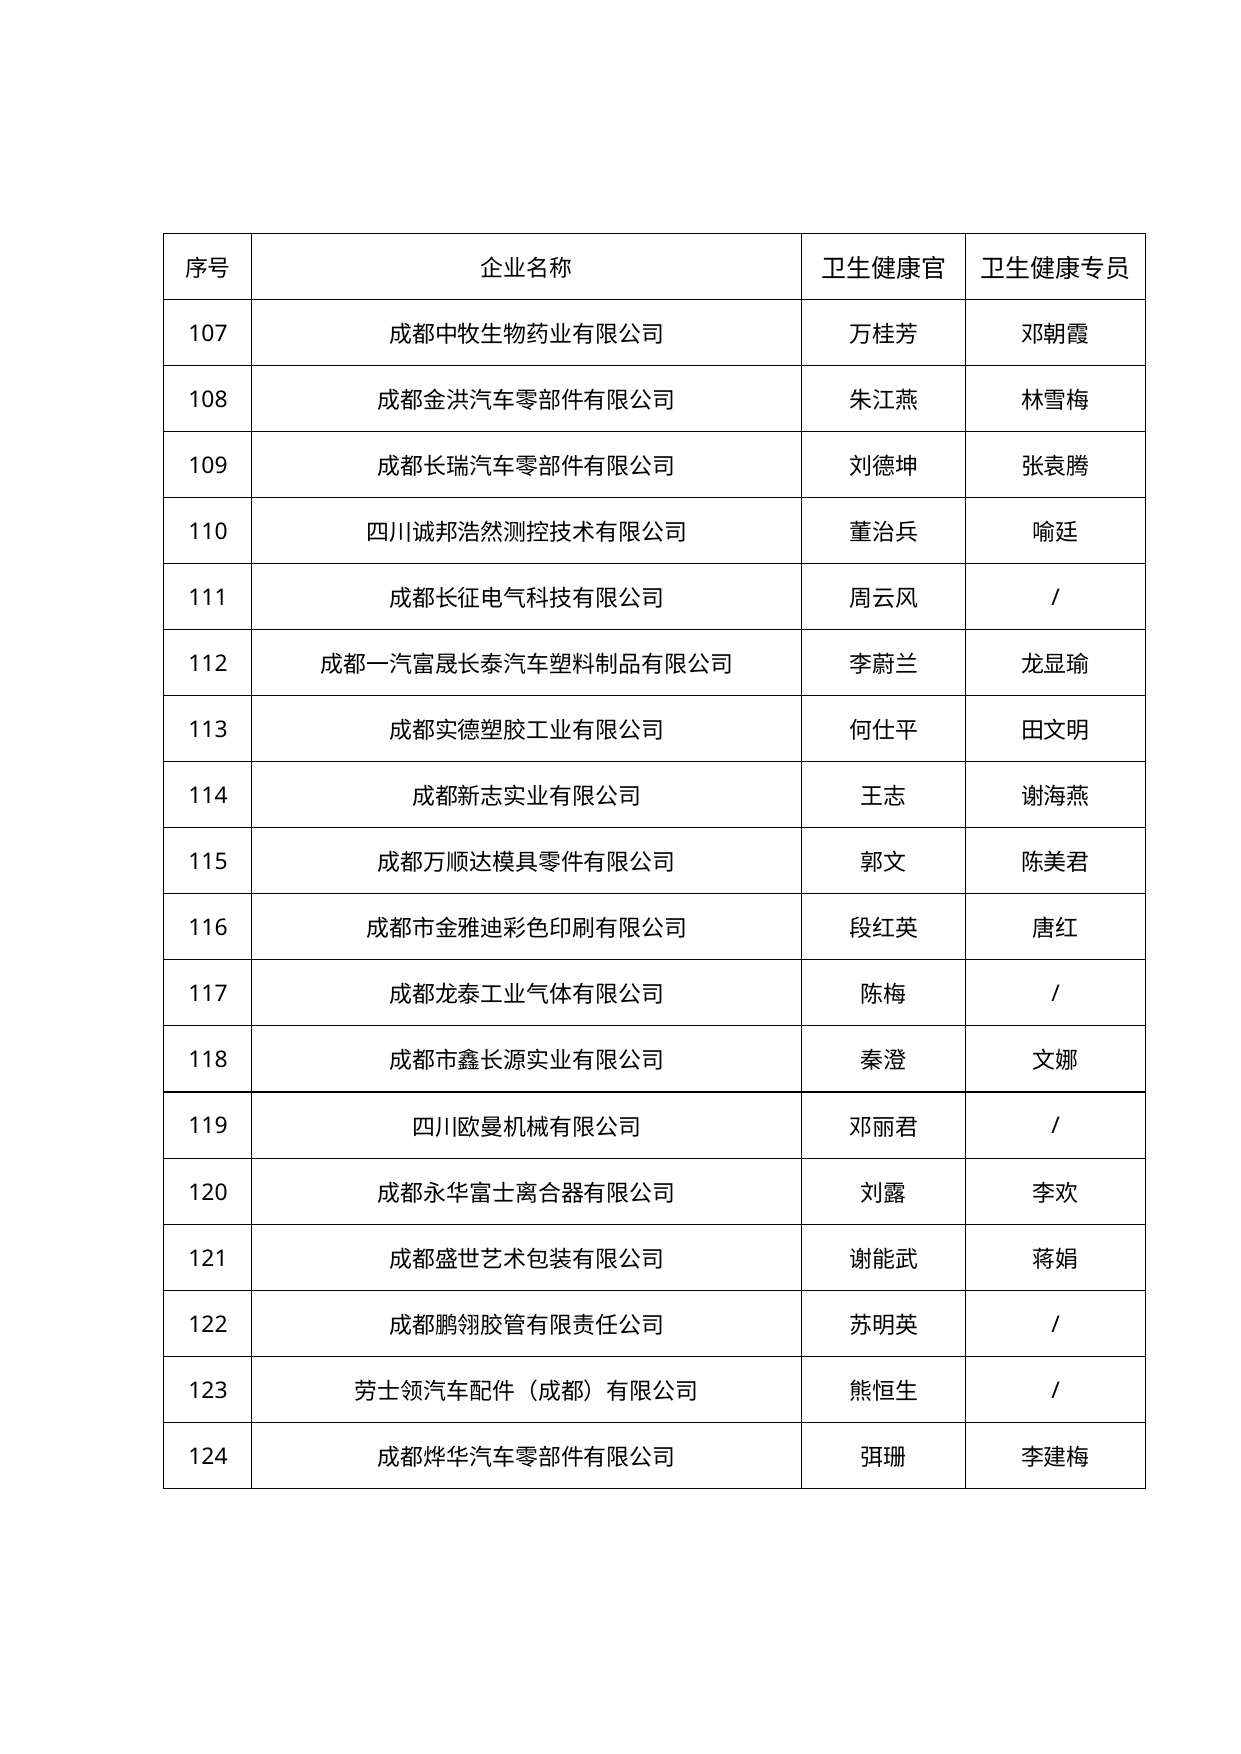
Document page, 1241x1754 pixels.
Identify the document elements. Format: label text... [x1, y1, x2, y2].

table_cell 李欢 [966, 1159, 1145, 1223]
table_cell / [966, 564, 1145, 629]
table_cell 李建梅 [966, 1423, 1145, 1488]
table_cell 李蔚兰 [802, 630, 965, 695]
table_cell 蒋娟 [966, 1225, 1145, 1289]
table_cell / [966, 1291, 1145, 1356]
table_cell 成都烨华汽车零部件有限公司 [252, 1423, 801, 1488]
table_cell 苏明英 [802, 1291, 965, 1356]
table_cell 109 [164, 432, 251, 497]
table_cell 何仕平 [802, 696, 965, 761]
table_header 卫生健康官 [802, 234, 965, 299]
table_cell 段红英 [802, 894, 965, 959]
table_cell 唐红 [966, 894, 1145, 959]
table_cell 成都长征电气科技有限公司 [252, 564, 801, 629]
table_cell 谢海燕 [966, 762, 1145, 827]
table_cell 刘德坤 [802, 432, 965, 497]
table_cell 119 [164, 1093, 251, 1157]
table_cell 118 [164, 1026, 251, 1091]
table_cell 115 [164, 828, 251, 893]
table_cell 文娜 [966, 1026, 1145, 1091]
table_cell 弭珊 [802, 1423, 965, 1488]
table_cell 秦澄 [802, 1026, 965, 1091]
table_cell 刘露 [802, 1159, 965, 1223]
table_cell 成都实德塑胶工业有限公司 [252, 696, 801, 761]
table_cell 121 [164, 1225, 251, 1289]
table_cell 112 [164, 630, 251, 695]
table_cell 林雪梅 [966, 366, 1145, 431]
table_cell 郭文 [802, 828, 965, 893]
table_cell 谢能武 [802, 1225, 965, 1289]
table_cell 111 [164, 564, 251, 629]
table_cell 117 [164, 960, 251, 1025]
table_cell 四川诚邦浩然测控技术有限公司 [252, 498, 801, 563]
table_cell 120 [164, 1159, 251, 1223]
table_cell 成都盛世艺术包装有限公司 [252, 1225, 801, 1289]
table_cell 122 [164, 1291, 251, 1356]
table_cell 田文明 [966, 696, 1145, 761]
table_header 卫生健康专员 [966, 234, 1145, 299]
table_cell 四川欧曼机械有限公司 [252, 1093, 801, 1157]
table_cell 喻廷 [966, 498, 1145, 563]
table_cell 邓朝霞 [966, 300, 1145, 365]
table_cell 124 [164, 1423, 251, 1488]
table_cell 成都新志实业有限公司 [252, 762, 801, 827]
table_cell 成都金洪汽车零部件有限公司 [252, 366, 801, 431]
table_cell 成都市金雅迪彩色印刷有限公司 [252, 894, 801, 959]
table_cell 成都万顺达模具零件有限公司 [252, 828, 801, 893]
table_cell 熊恒生 [802, 1357, 965, 1422]
table_cell / [966, 960, 1145, 1025]
table_cell 成都中牧生物药业有限公司 [252, 300, 801, 365]
table_cell 成都龙泰工业气体有限公司 [252, 960, 801, 1025]
table_cell 邓丽君 [802, 1093, 965, 1157]
table_cell / [966, 1093, 1145, 1157]
table_cell 116 [164, 894, 251, 959]
table_cell 成都永华富士离合器有限公司 [252, 1159, 801, 1223]
table_cell 108 [164, 366, 251, 431]
table_cell 成都市鑫长源实业有限公司 [252, 1026, 801, 1091]
table_header 序号 [164, 234, 251, 299]
table_cell 万桂芳 [802, 300, 965, 365]
table_cell 劳士领汽车配件（成都）有限公司 [252, 1357, 801, 1422]
table_cell 张袁腾 [966, 432, 1145, 497]
table_cell 陈梅 [802, 960, 965, 1025]
table_cell 114 [164, 762, 251, 827]
table_header 企业名称 [252, 234, 801, 299]
table_cell 朱江燕 [802, 366, 965, 431]
table_cell / [966, 1357, 1145, 1422]
table_cell 成都长瑞汽车零部件有限公司 [252, 432, 801, 497]
table_cell 王志 [802, 762, 965, 827]
table_cell 陈美君 [966, 828, 1145, 893]
table_cell 成都一汽富晟长泰汽车塑料制品有限公司 [252, 630, 801, 695]
table_cell 110 [164, 498, 251, 563]
table_cell 董治兵 [802, 498, 965, 563]
table_cell 周云风 [802, 564, 965, 629]
table_cell 107 [164, 300, 251, 365]
table_cell 113 [164, 696, 251, 761]
table_cell 龙显瑜 [966, 630, 1145, 695]
table_cell 成都鹏翎胶管有限责任公司 [252, 1291, 801, 1356]
table_cell 123 [164, 1357, 251, 1422]
